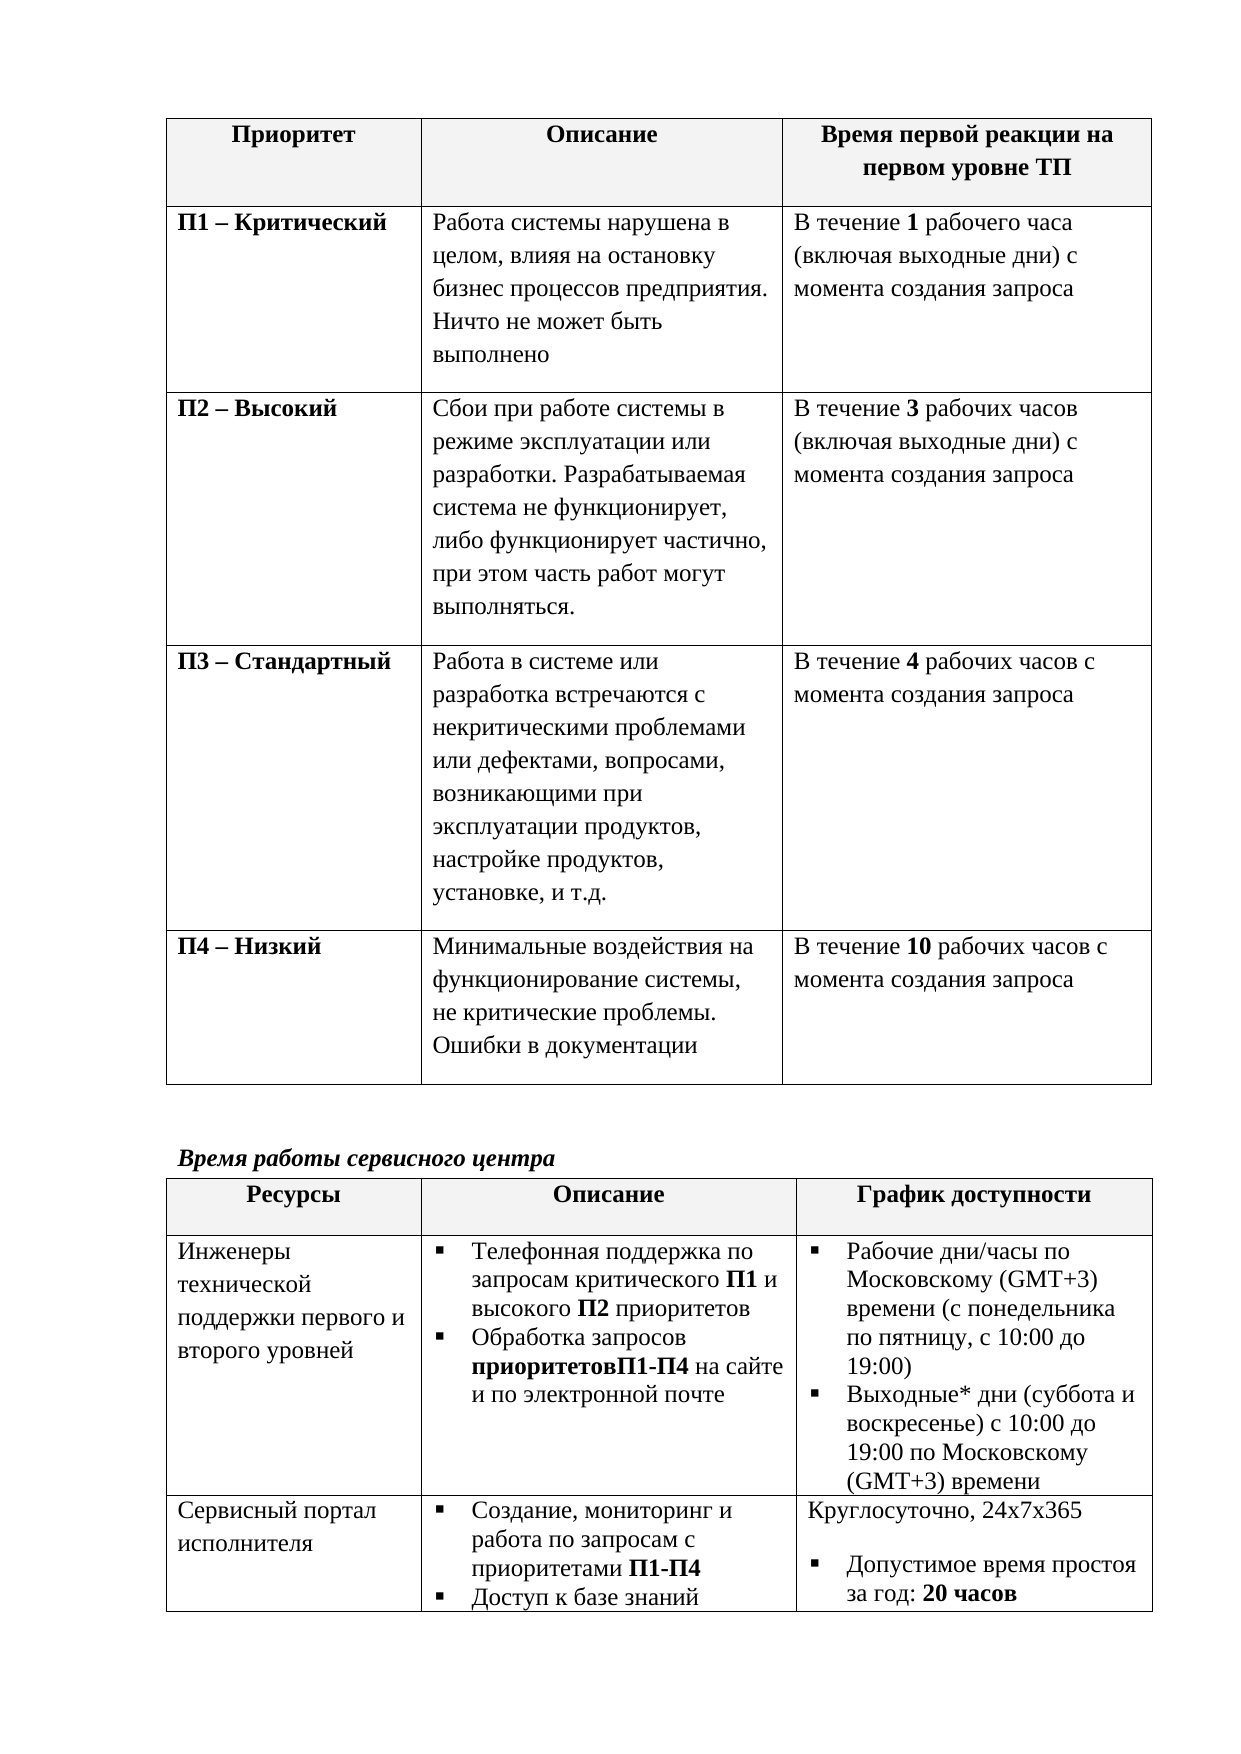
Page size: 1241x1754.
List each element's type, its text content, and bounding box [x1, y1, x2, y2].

table_header График доступности [797, 1179, 1152, 1235]
table_header Описание [422, 1179, 796, 1235]
table_cell П1 – Критический [167, 207, 421, 392]
table_cell Минимальные воздействия на функционирование системы, не критические проблемы. Ошибки в документации [422, 931, 782, 1084]
table_cell В течение 4 рабочих часов с момента создания запроса [783, 646, 1151, 930]
table_header Время первой реакции на первом уровне ТП [783, 119, 1151, 206]
table_cell П4 – Низкий [167, 931, 421, 1084]
table_cell Работа в системе или разработка встречаются с некритическими проблемами или дефектами, вопросами, возникающими при эксплуатации продуктов, настройке продуктов, установке, и т.д. [422, 646, 782, 930]
table_cell Сбои при работе системы в режиме эксплуатации или разработки. Разрабатываемая система не функционирует, либо функционирует частично, при этом часть работ могут выполняться. [422, 393, 782, 645]
table_cell В течение 10 рабочих часов с момента создания запроса [783, 931, 1151, 1084]
table_header Приоритет [167, 119, 421, 206]
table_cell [422, 1496, 796, 1611]
subtitle Время работы сервисного центра [177, 1143, 1152, 1172]
table_cell В течение 3 рабочих часов (включая выходные дни) с момента создания запроса [783, 393, 1151, 645]
table_cell Рабочие дни/часы по Московскому (GMT+3) времени (с понедельника по пятницу, с 10:00 до 19:00) Выходные* дни (суббота и воскресенье) с 10:00 до 19:00 по Московскому (GMT+3) времени [797, 1236, 1152, 1494]
table_cell Работа системы нарушена в целом, влияя на остановку бизнес процессов предприятия. Ничто не может быть выполнено [422, 207, 782, 392]
table_cell П3 – Стандартный [167, 646, 421, 930]
table_header Ресурсы [167, 1179, 421, 1235]
table_cell В течение 1 рабочего часа (включая выходные дни) с момента создания запроса [783, 207, 1151, 392]
table_cell П2 – Высокий [167, 393, 421, 645]
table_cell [797, 1496, 1152, 1611]
table_cell Телефонная поддержка по запросам критического П1 и высокого П2 приоритетов Обработка запросов приоритетовП1-П4 на сайте и по электронной почте [422, 1236, 796, 1494]
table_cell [167, 1496, 421, 1611]
table_header Описание [422, 119, 782, 206]
table_cell Инженеры технической поддержки первого и второго уровней [167, 1236, 421, 1494]
